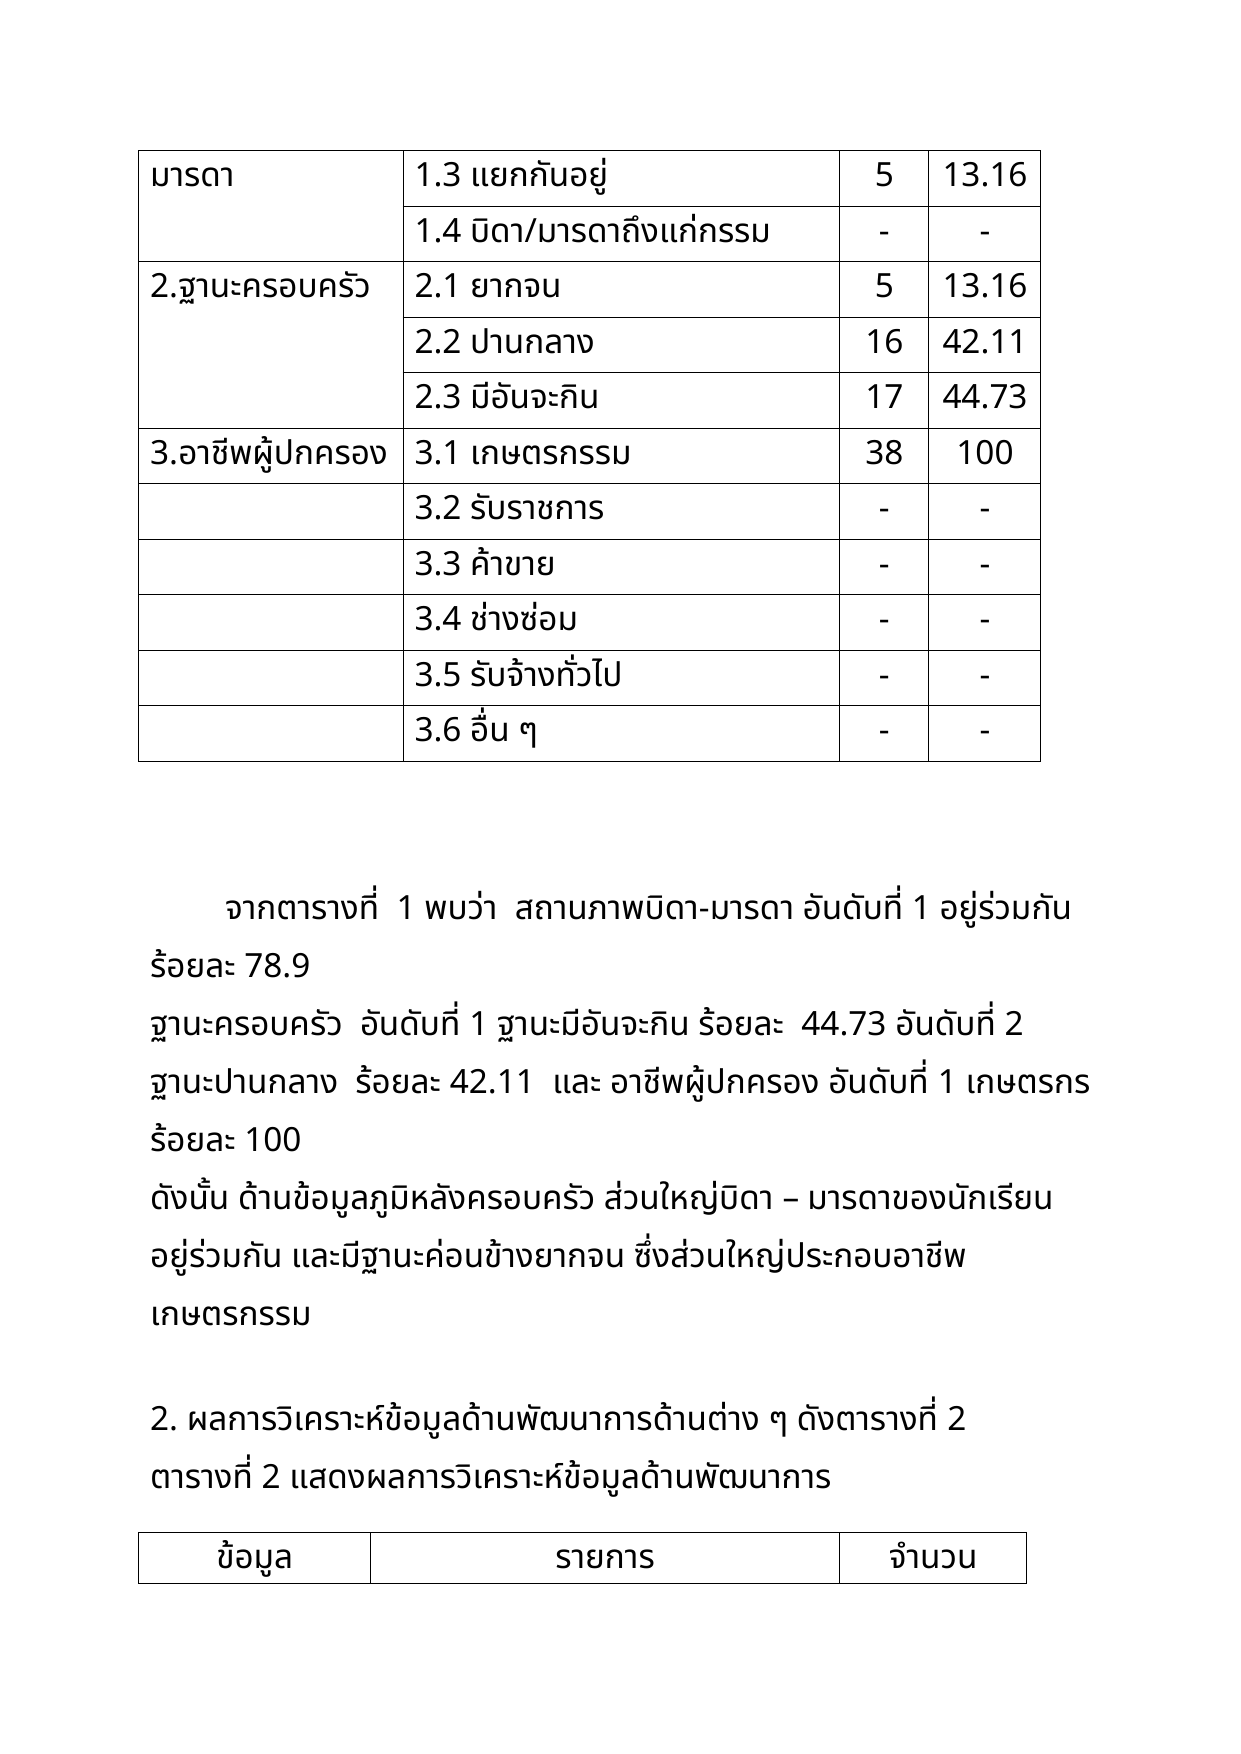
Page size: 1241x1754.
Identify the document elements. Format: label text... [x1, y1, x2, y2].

table_cell [139, 540, 403, 594]
table_cell 44.73 [929, 373, 1040, 428]
table_cell 100 [929, 429, 1040, 483]
table_cell 38 [840, 429, 928, 483]
table_cell 3.6 อื่น ๆ [404, 706, 839, 761]
table_cell 3.อาชีพผู้ปกครอง [139, 429, 403, 483]
table_cell - [840, 595, 928, 650]
table_cell [139, 484, 403, 539]
table_header รายการ [371, 1533, 839, 1583]
table_cell - [929, 207, 1040, 261]
text 2. ผลการวิเคราะห์ข้อมูลด้านพัฒนาการด้านต่าง ๆ ดังตารางที่ 2 [150, 1395, 1090, 1445]
table_cell 2.2 ปานกลาง [404, 318, 839, 372]
table_cell - [929, 484, 1040, 539]
text ดังนั้น ด้านข้อมูลภูมิหลังครอบครัว ส่วนใหญ่บิดา – มารดาของนักเรียนอยู่ร่วมกัน และมีฐานะค่อนข้างยากจน ซึ่งส่วนใหญ่ประกอบอาชีพเกษตรกรรม [150, 1174, 1090, 1340]
table_cell 42.11 [929, 318, 1040, 372]
table_cell [139, 651, 403, 705]
table_header ข้อมูล [139, 1533, 370, 1583]
table_cell - [840, 484, 928, 539]
table_cell - [929, 651, 1040, 705]
table_cell [139, 595, 403, 650]
table_cell - [840, 207, 928, 261]
table_cell 5 [840, 262, 928, 317]
table_cell 13.16 [929, 262, 1040, 317]
table_cell 2.ฐานะครอบครัว [139, 262, 403, 428]
table_cell 2.3 มีอันจะกิน [404, 373, 839, 428]
table_cell - [929, 706, 1040, 761]
table_cell 3.4 ช่างซ่อม [404, 595, 839, 650]
table_cell 3.1 เกษตรกรรม [404, 429, 839, 483]
table_cell - [929, 595, 1040, 650]
table_header จำนวนนักเรียน [840, 1533, 1026, 1583]
table_cell 3.2 รับราชการ [404, 484, 839, 539]
table_cell 3.5 รับจ้างทั่วไป [404, 651, 839, 705]
text ตารางที่ 2 แสดงผลการวิเคราะห์ข้อมูลด้านพัฒนาการ [150, 1453, 1090, 1503]
table_cell - [840, 706, 928, 761]
table_cell 1.4 บิดา/มารดาถึงแก่กรรม [404, 207, 839, 261]
table_cell 2.1 ยากจน [404, 262, 839, 317]
table_cell 17 [840, 373, 928, 428]
table_cell 3.3 ค้าขาย [404, 540, 839, 594]
text จากตารางที่ 1 พบว่า สถานภาพบิดา-มารดา อันดับที่ 1 อยู่ร่วมกัน ร้อยละ 78.9 [150, 883, 1090, 992]
table_cell 5 [840, 151, 928, 206]
table_cell 1.3 แยกกันอยู่ [404, 151, 839, 206]
table_cell 16 [840, 318, 928, 372]
table_cell [139, 706, 403, 761]
table_cell - [929, 540, 1040, 594]
table_cell - [840, 651, 928, 705]
table_cell - [840, 540, 928, 594]
text ฐานะครอบครัว อันดับที่ 1 ฐานะมีอันจะกิน ร้อยละ 44.73 อันดับที่ 2 ฐานะปานกลาง ร้อยละ 42.11 และ อาชีพผู้ปกครอง อันดับที่ 1 เกษตรกร ร้อยละ 100 [150, 1000, 1090, 1167]
table_cell 13.16 [929, 151, 1040, 206]
